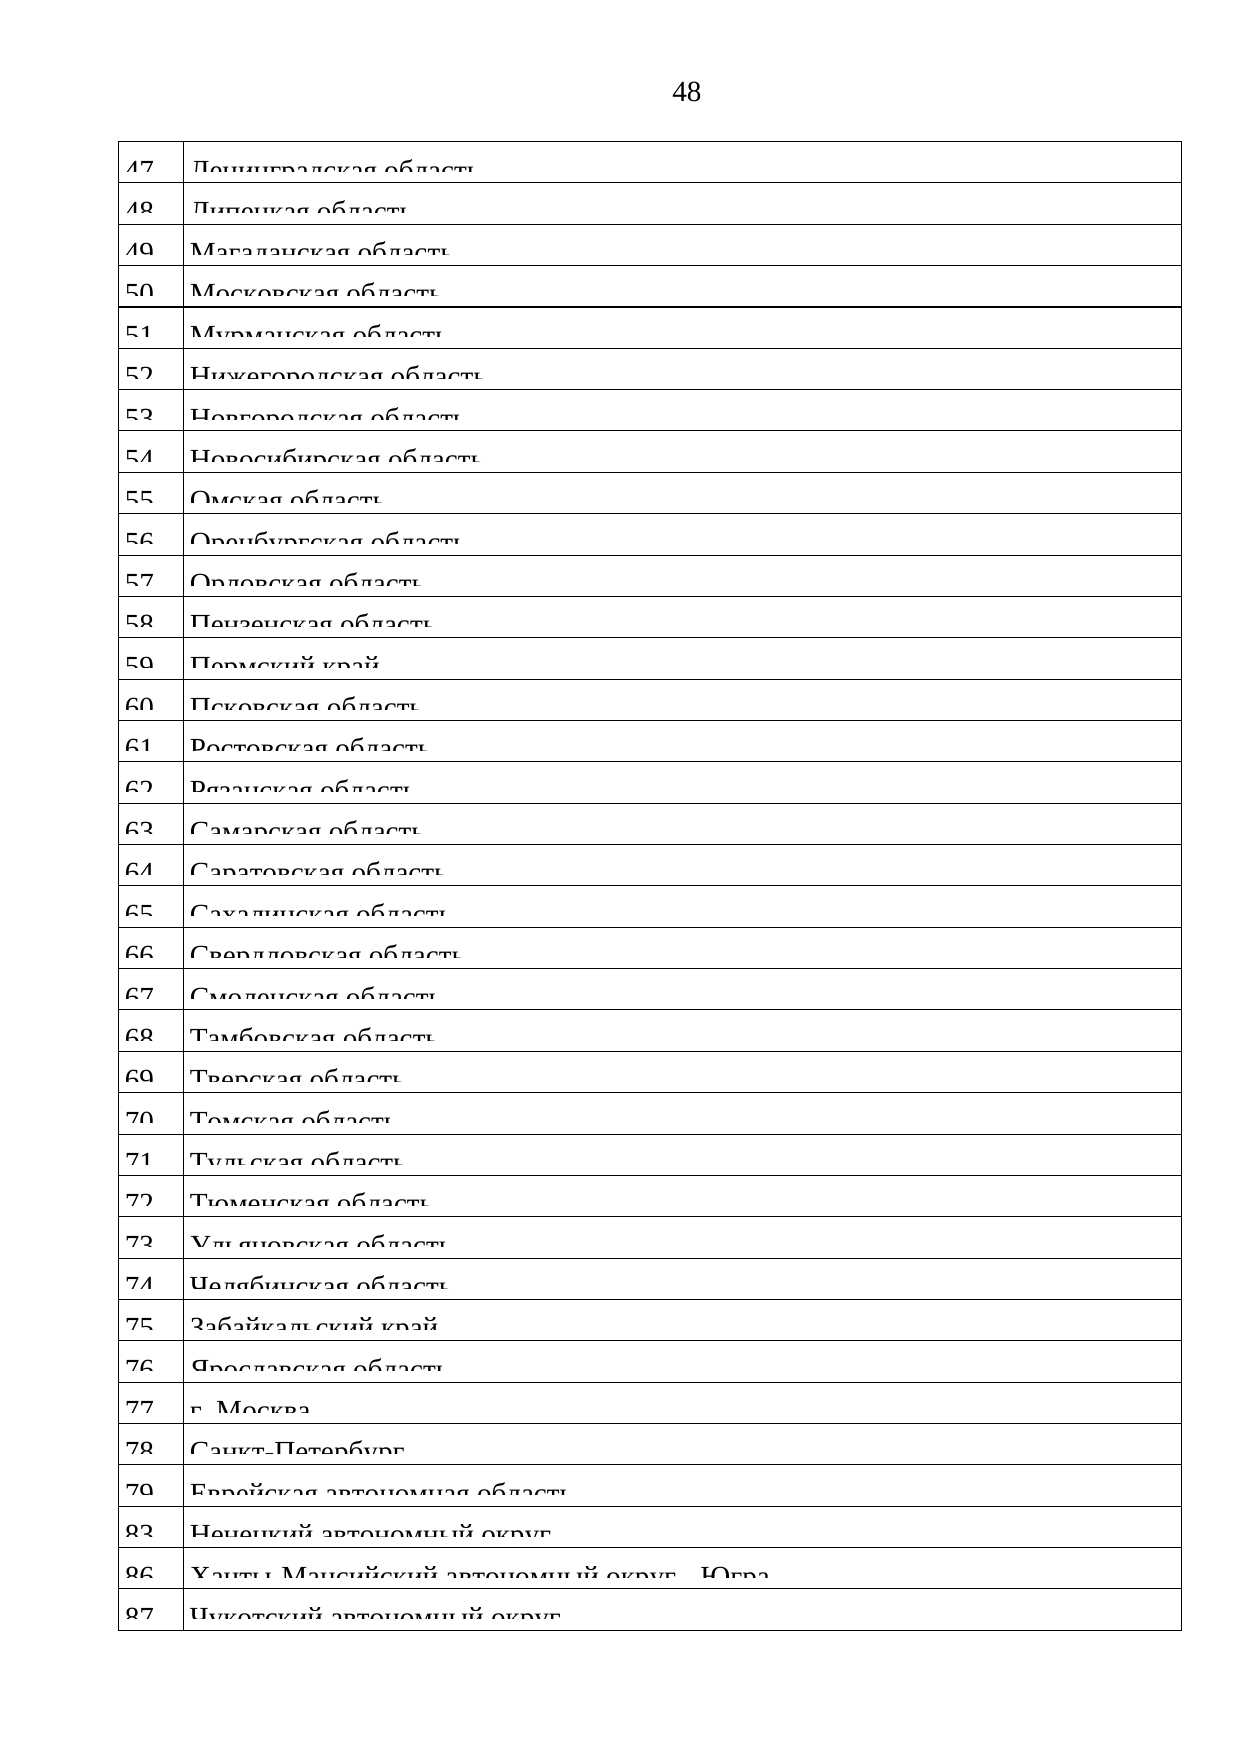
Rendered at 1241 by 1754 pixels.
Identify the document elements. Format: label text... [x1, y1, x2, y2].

table_cell 59 [119, 638, 183, 678]
table_cell 52 [119, 349, 183, 389]
table_cell Чукотский автономный округ [184, 1589, 1181, 1630]
table_cell Ханты-Мансийский автономный округ - Югра [184, 1548, 1181, 1588]
table_cell Рязанская область [184, 762, 1181, 803]
table_cell Новгородская область [184, 390, 1181, 430]
table_cell Саратовская область [184, 845, 1181, 885]
table_cell Ульяновская область [184, 1217, 1181, 1257]
table_cell 74 [119, 1259, 183, 1299]
table_cell 57 [119, 556, 183, 596]
table_cell Ростовская область [184, 721, 1181, 761]
table_cell Омская область [184, 473, 1181, 513]
table_cell 79 [119, 1465, 183, 1506]
table_cell Ленинградская область [184, 142, 1181, 182]
table_cell 64 [119, 845, 183, 885]
table_cell 76 [119, 1341, 183, 1382]
table_cell Орловская область [184, 556, 1181, 596]
table_cell Пензенская область [184, 597, 1181, 637]
table_cell Забайкальский край [184, 1300, 1181, 1340]
table_cell Псковская область [184, 680, 1181, 720]
table_cell 48 [119, 183, 183, 224]
table_cell 86 [119, 1548, 183, 1588]
table_cell Мурманская область [184, 308, 1181, 348]
table_cell 58 [119, 597, 183, 637]
table_cell 63 [119, 804, 183, 844]
table_cell 75 [119, 1300, 183, 1340]
table_cell 62 [119, 762, 183, 803]
table_cell Новосибирская область [184, 431, 1181, 472]
table_cell 55 [119, 473, 183, 513]
table_cell Пермский край [184, 638, 1181, 678]
table_cell Ярославская область [184, 1341, 1181, 1382]
table_cell Московская область [184, 266, 1181, 306]
table_cell Нижегородская область [184, 349, 1181, 389]
table_cell 73 [119, 1217, 183, 1257]
table_cell 54 [119, 431, 183, 472]
table_cell 83 [119, 1507, 183, 1547]
table_cell Оренбургская область [184, 514, 1181, 554]
table_cell Сахалинская область [184, 886, 1181, 927]
table_cell 56 [119, 514, 183, 554]
table_cell 50 [119, 266, 183, 306]
table_cell 78 [119, 1424, 183, 1464]
table_cell 53 [119, 390, 183, 430]
table_cell Свердловская область [184, 928, 1181, 968]
table_cell Самарская область [184, 804, 1181, 844]
table_cell 65 [119, 886, 183, 927]
table_cell 60 [119, 680, 183, 720]
table_cell Томская область [184, 1093, 1181, 1133]
table_cell 70 [119, 1093, 183, 1133]
table_cell 72 [119, 1176, 183, 1216]
table_cell 67 [119, 969, 183, 1009]
table_cell 47 [119, 142, 183, 182]
table_cell 87 [119, 1589, 183, 1630]
table_cell Магаданская область [184, 225, 1181, 265]
table_cell Челябинская область [184, 1259, 1181, 1299]
table_cell 51 [119, 308, 183, 348]
table_cell Тверская область [184, 1052, 1181, 1092]
table_cell 49 [119, 225, 183, 265]
table_cell Еврейская автономная область [184, 1465, 1181, 1506]
table_cell г. Москва [184, 1383, 1181, 1423]
table_cell Санкт-Петербург [184, 1424, 1181, 1464]
table_cell Ненецкий автономный округ [184, 1507, 1181, 1547]
table_cell 71 [119, 1135, 183, 1175]
table_cell 61 [119, 721, 183, 761]
table_cell 68 [119, 1010, 183, 1051]
table_cell 69 [119, 1052, 183, 1092]
table_cell Липецкая область [184, 183, 1181, 224]
table_cell 77 [119, 1383, 183, 1423]
table_cell 66 [119, 928, 183, 968]
table_cell Тульская область [184, 1135, 1181, 1175]
table_cell Тамбовская область [184, 1010, 1181, 1051]
table_cell Тюменская область [184, 1176, 1181, 1216]
table_cell Смоленская область [184, 969, 1181, 1009]
